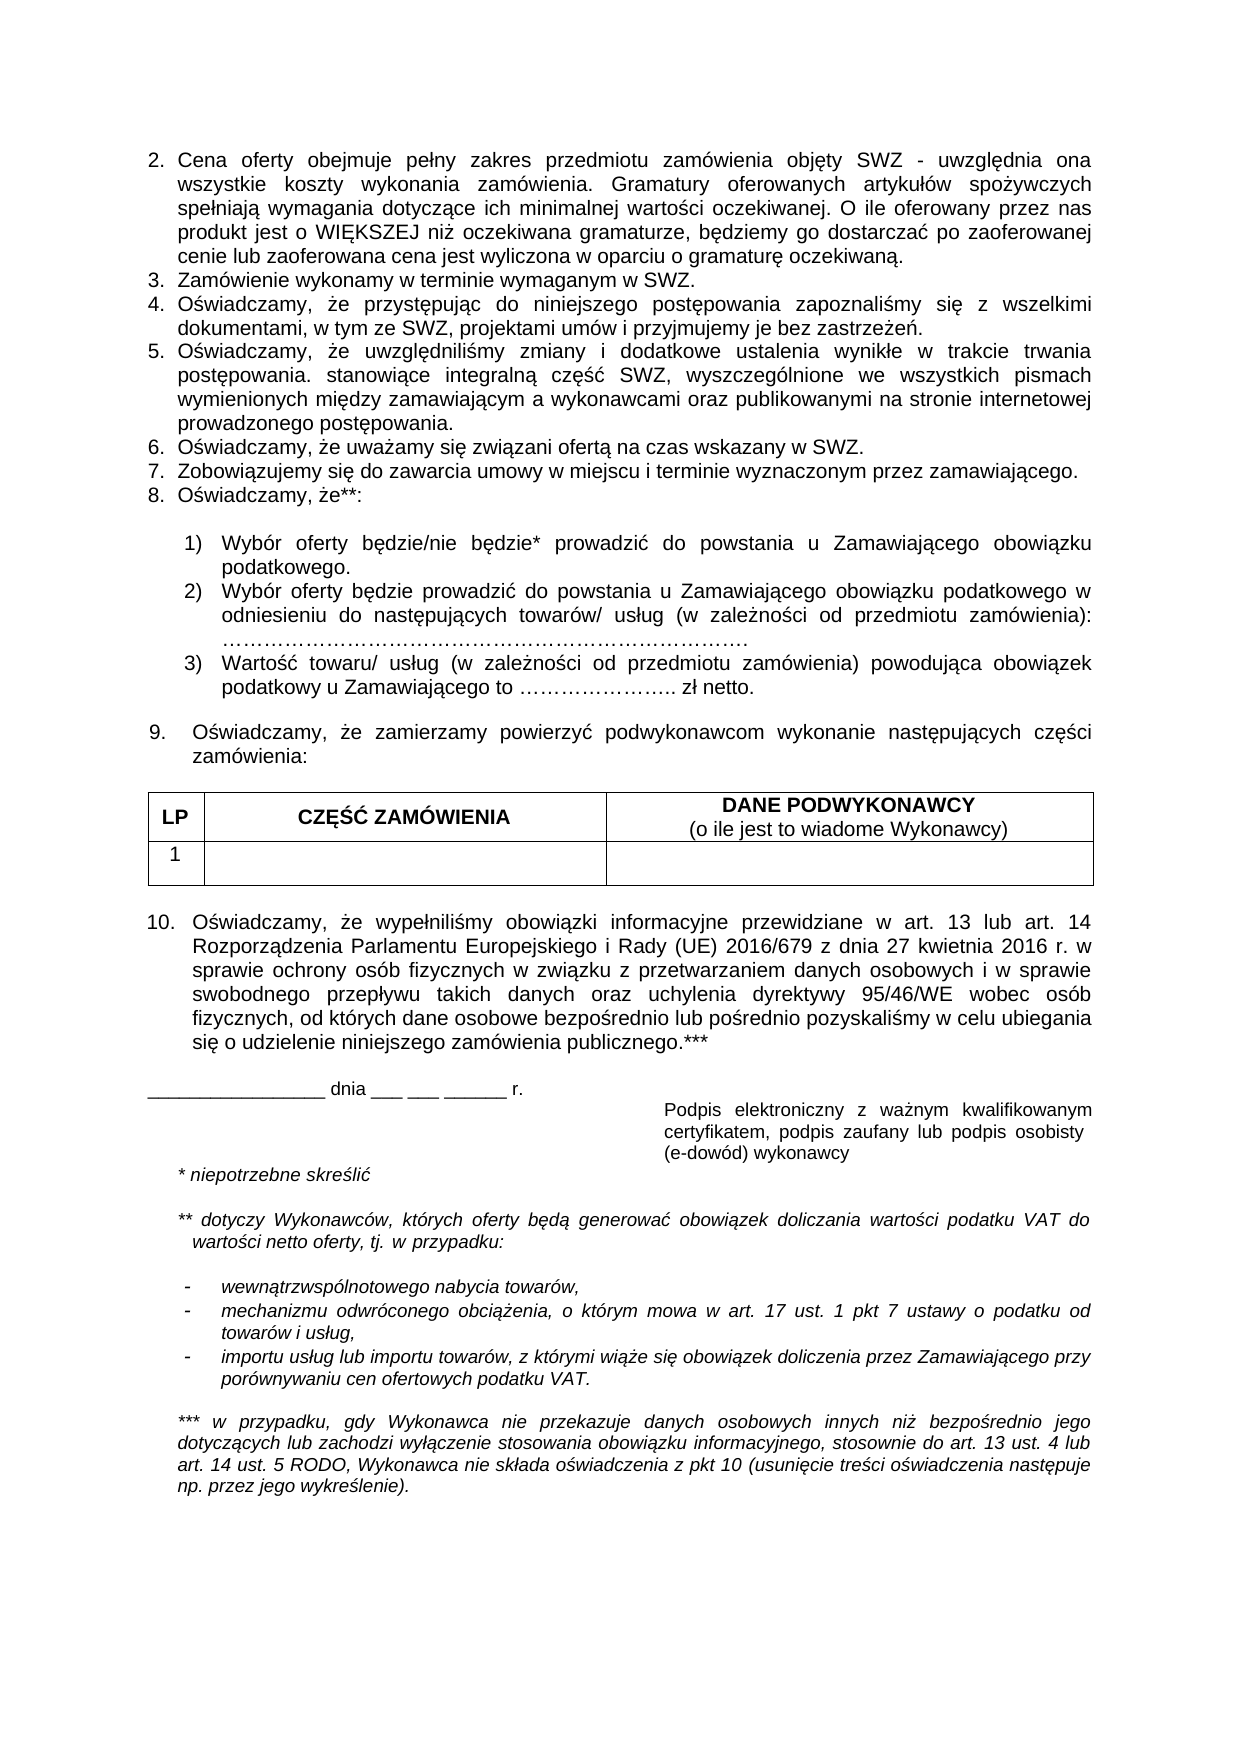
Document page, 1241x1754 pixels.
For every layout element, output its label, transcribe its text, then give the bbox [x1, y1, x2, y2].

list Oświadczamy, że**: [148, 483, 1093, 507]
text Podpis elektroniczny z ważnym kwalifikowanym certyfikatem, podpis zaufany lub podpis osobisty (e-dowód) wykonawcy [664, 1099, 1093, 1164]
list Wartość towaru/ usług (w zależności od przedmiotu zamówienia) powodująca obowiązek podatkowy u Zamawiającego to ………………….. zł netto. [184, 651, 1093, 699]
list wewnątrzwspólnotowego nabycia towarów, [183, 1274, 1093, 1298]
list importu usług lub importu towarów, z którymi wiąże się obowiązek doliczenia przez Zamawiającego przy porównywaniu cen ofertowych podatku VAT. [183, 1343, 1093, 1389]
text ** dotyczy Wykonawców, których oferty będą generować obowiązek doliczania wartości podatku VAT do wartości netto oferty, tj. w przypadku: [177, 1209, 1093, 1252]
table_cell 1 [149, 842, 204, 885]
table_header LP [149, 793, 204, 841]
list Zamówienie wykonamy w terminie wymaganym w SWZ. [148, 267, 1093, 291]
table_header CZĘŚĆ ZAMÓWIENIA [205, 793, 606, 841]
list Oświadczamy, że uważamy się związani ofertą na czas wskazany w SWZ. [148, 435, 1093, 459]
list mechanizmu odwróconego obciążenia, o którym mowa w art. 17 ust. 1 pkt 7 ustawy o podatku od towarów i usług, [183, 1298, 1093, 1343]
list Zobowiązujemy się do zawarcia umowy w miejscu i terminie wyznaczonym przez zamawiającego. [148, 459, 1093, 483]
list Oświadczamy, że uwzględniliśmy zmiany i dodatkowe ustalenia wynikłe w trakcie trwania postępowania. stanowiące integralną część SWZ, wyszczególnione we wszystkich pismach wymienionych między zamawiającym a wykonawcami oraz publikowanymi na stronie internetowej prowadzonego postępowania. [148, 339, 1093, 435]
list Oświadczamy, że wypełniliśmy obowiązki informacyjne przewidziane w art. 13 lub art. 14 Rozporządzenia Parlamentu Europejskiego i Rady (UE) 2016/679 z dnia 27 kwietnia 2016 r. w sprawie ochrony osób fizycznych w związku z przetwarzaniem danych osobowych i w sprawie swobodnego przepływu takich danych oraz uchylenia dyrektywy 95/46/WE wobec osób fizycznych, od których dane osobowe bezpośrednio lub pośrednio pozyskaliśmy w celu ubiegania się o udzielenie niniejszego zamówienia publicznego.*** [146, 910, 1093, 1053]
list Wybór oferty będzie prowadzić do powstania u Zamawiającego obowiązku podatkowego w odniesieniu do następujących towarów/ usług (w zależności od przedmiotu zamówienia): …………………………………………………………………. [184, 579, 1093, 651]
table_cell [205, 842, 606, 885]
text _________________ dnia ___ ___ ______ r. [148, 1077, 1093, 1099]
table_cell [607, 842, 1093, 885]
text *** w przypadku, gdy Wykonawca nie przekazuje danych osobowych innych niż bezpośrednio jego dotyczących lub zachodzi wyłączenie stosowania obowiązku informacyjnego, stosownie do art. 13 ust. 4 lub art. 14 ust. 5 RODO, Wykonawca nie składa oświadczenia z pkt 10 (usunięcie treści oświadczenia następuje np. przez jego wykreślenie). [177, 1411, 1093, 1497]
list Cena oferty obejmuje pełny zakres przedmiotu zamówienia objęty SWZ - uwzględnia ona wszystkie koszty wykonania zamówienia. Gramatury oferowanych artykułów spożywczych spełniają wymagania dotyczące ich minimalnej wartości oczekiwanej. O ile oferowany przez nas produkt jest o WIĘKSZEJ niż oczekiwana gramaturze, będziemy go dostarczać po zaoferowanej cenie lub zaoferowana cena jest wyliczona w oparciu o gramaturę oczekiwaną. [148, 148, 1093, 267]
table_header DANE PODWYKONAWCY (o ile jest to wiadome Wykonawcy) [607, 793, 1093, 841]
text * niepotrzebne skreślić [177, 1164, 1093, 1185]
list Oświadczamy, że zamierzamy powierzyć podwykonawcom wykonanie następujących części zamówienia: [149, 720, 1093, 768]
list Oświadczamy, że przystępując do niniejszego postępowania zapoznaliśmy się z wszelkimi dokumentami, w tym ze SWZ, projektami umów i przyjmujemy je bez zastrzeżeń. [148, 291, 1093, 339]
list Wybór oferty będzie/nie będzie* prowadzić do powstania u Zamawiającego obowiązku podatkowego. [184, 531, 1093, 579]
